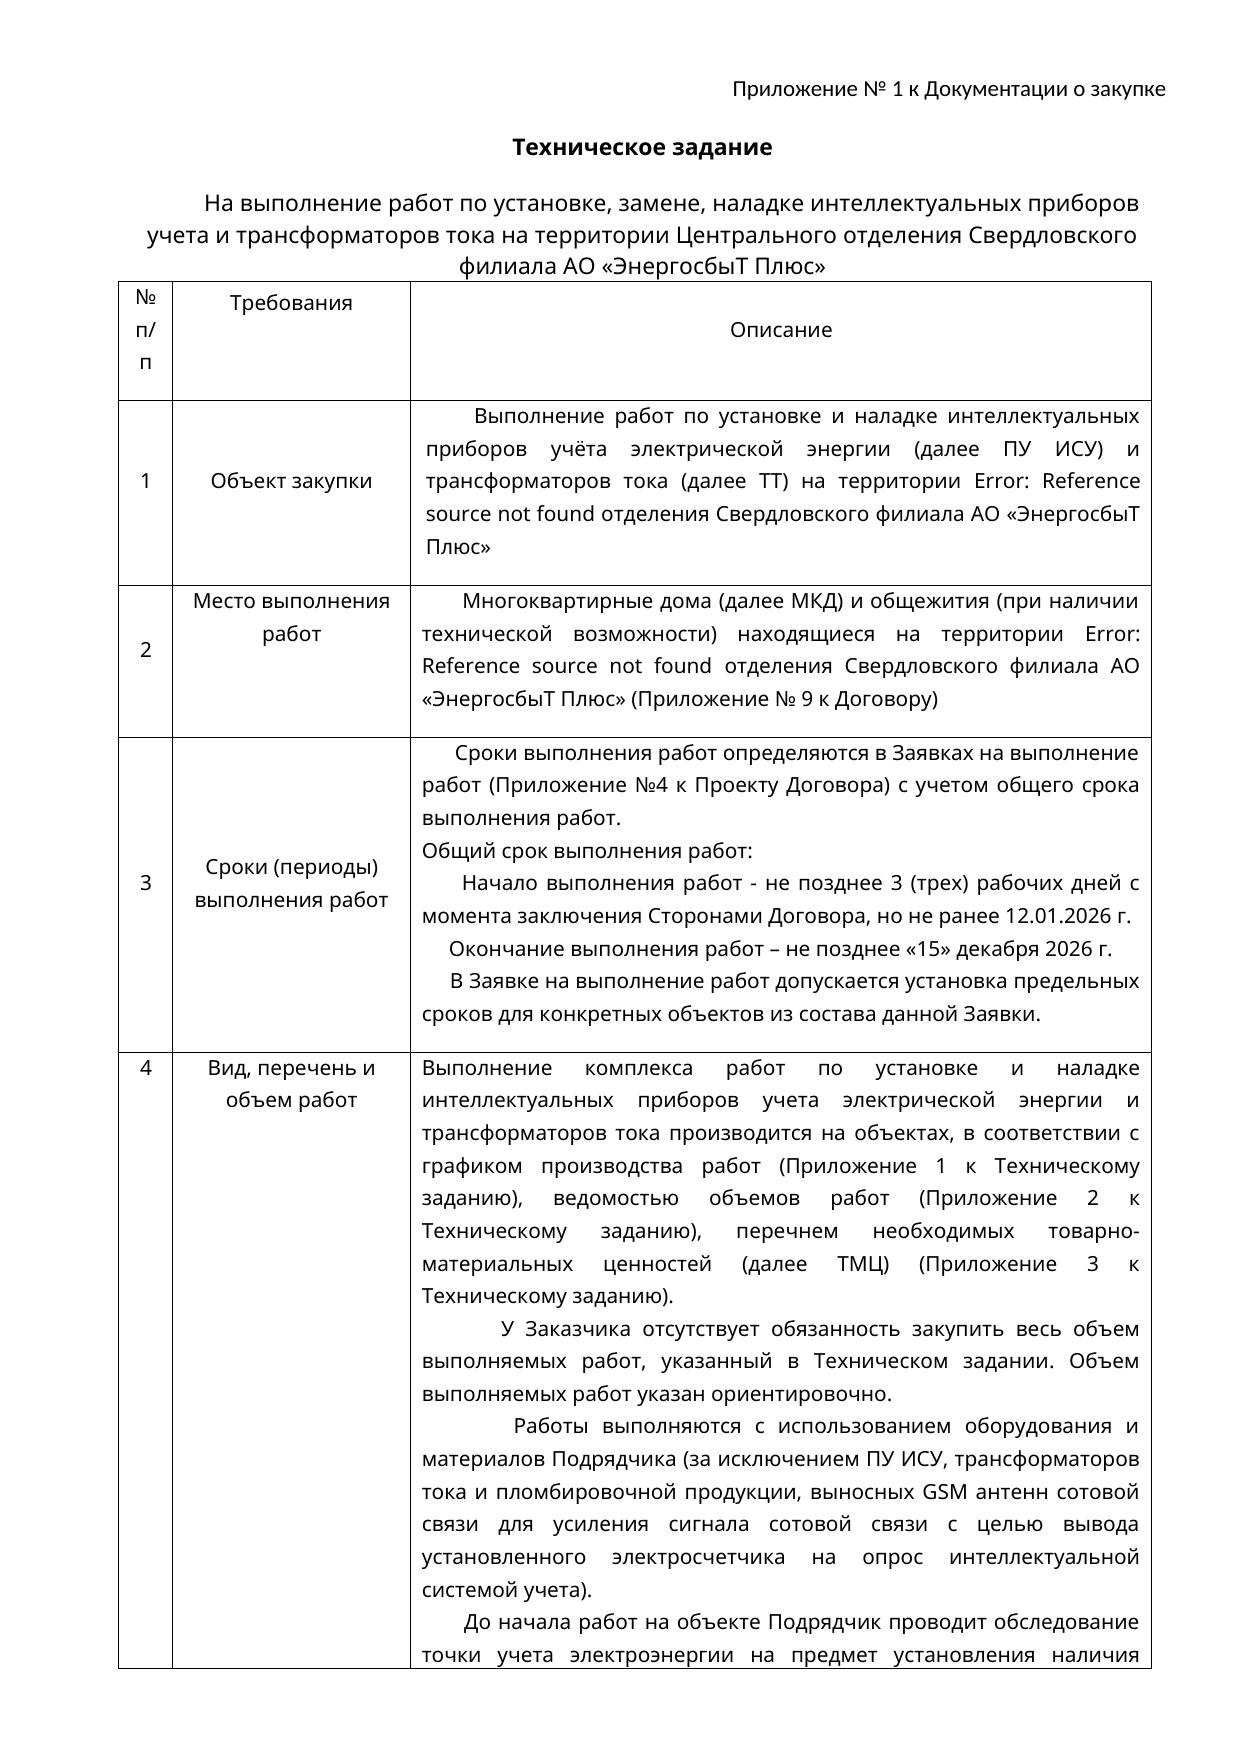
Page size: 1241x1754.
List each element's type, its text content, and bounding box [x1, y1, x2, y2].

table_cell Сроки (периоды) выполнения работ [173, 738, 410, 1052]
table_header Описание [411, 282, 1151, 400]
subtitle Техническое задание [118, 131, 1167, 162]
table_cell Место выполнения работ [173, 586, 410, 737]
text Приложение № 1 к Документации о закупке [118, 74, 1167, 102]
table_cell Объект закупки [173, 401, 410, 585]
table_cell 1 [119, 401, 172, 585]
table_cell 4 [119, 1053, 172, 1668]
table_header № п/п [119, 282, 172, 400]
text На выполнение работ по установке, замене, наладке интеллектуальных приборов учета и трансформаторов тока на территории Центрального отделения Свердловского филиала АО «ЭнергосбыТ Плюс» [118, 187, 1167, 281]
table_cell 3 [119, 738, 172, 1052]
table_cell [173, 1053, 410, 1668]
table_cell 2 [119, 586, 172, 737]
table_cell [411, 1053, 1151, 1668]
table_cell Сроки выполнения работ определяются в Заявках на выполнение работ (Приложение №4 к Проекту Договора) с учетом общего срока выполнения работ. Общий срок выполнения работ: Начало выполнения работ - не позднее 3 (трех) рабочих дней с момента заключения Сторонами Договора, но не ранее 12.01.2026 г. Окончание выполнения работ – не позднее «15» декабря 2026 г. В Заявке на выполнение работ допускается установка предельных сроков для конкретных объектов из состава данной Заявки. [411, 738, 1151, 1052]
table_header Требования [173, 282, 410, 400]
